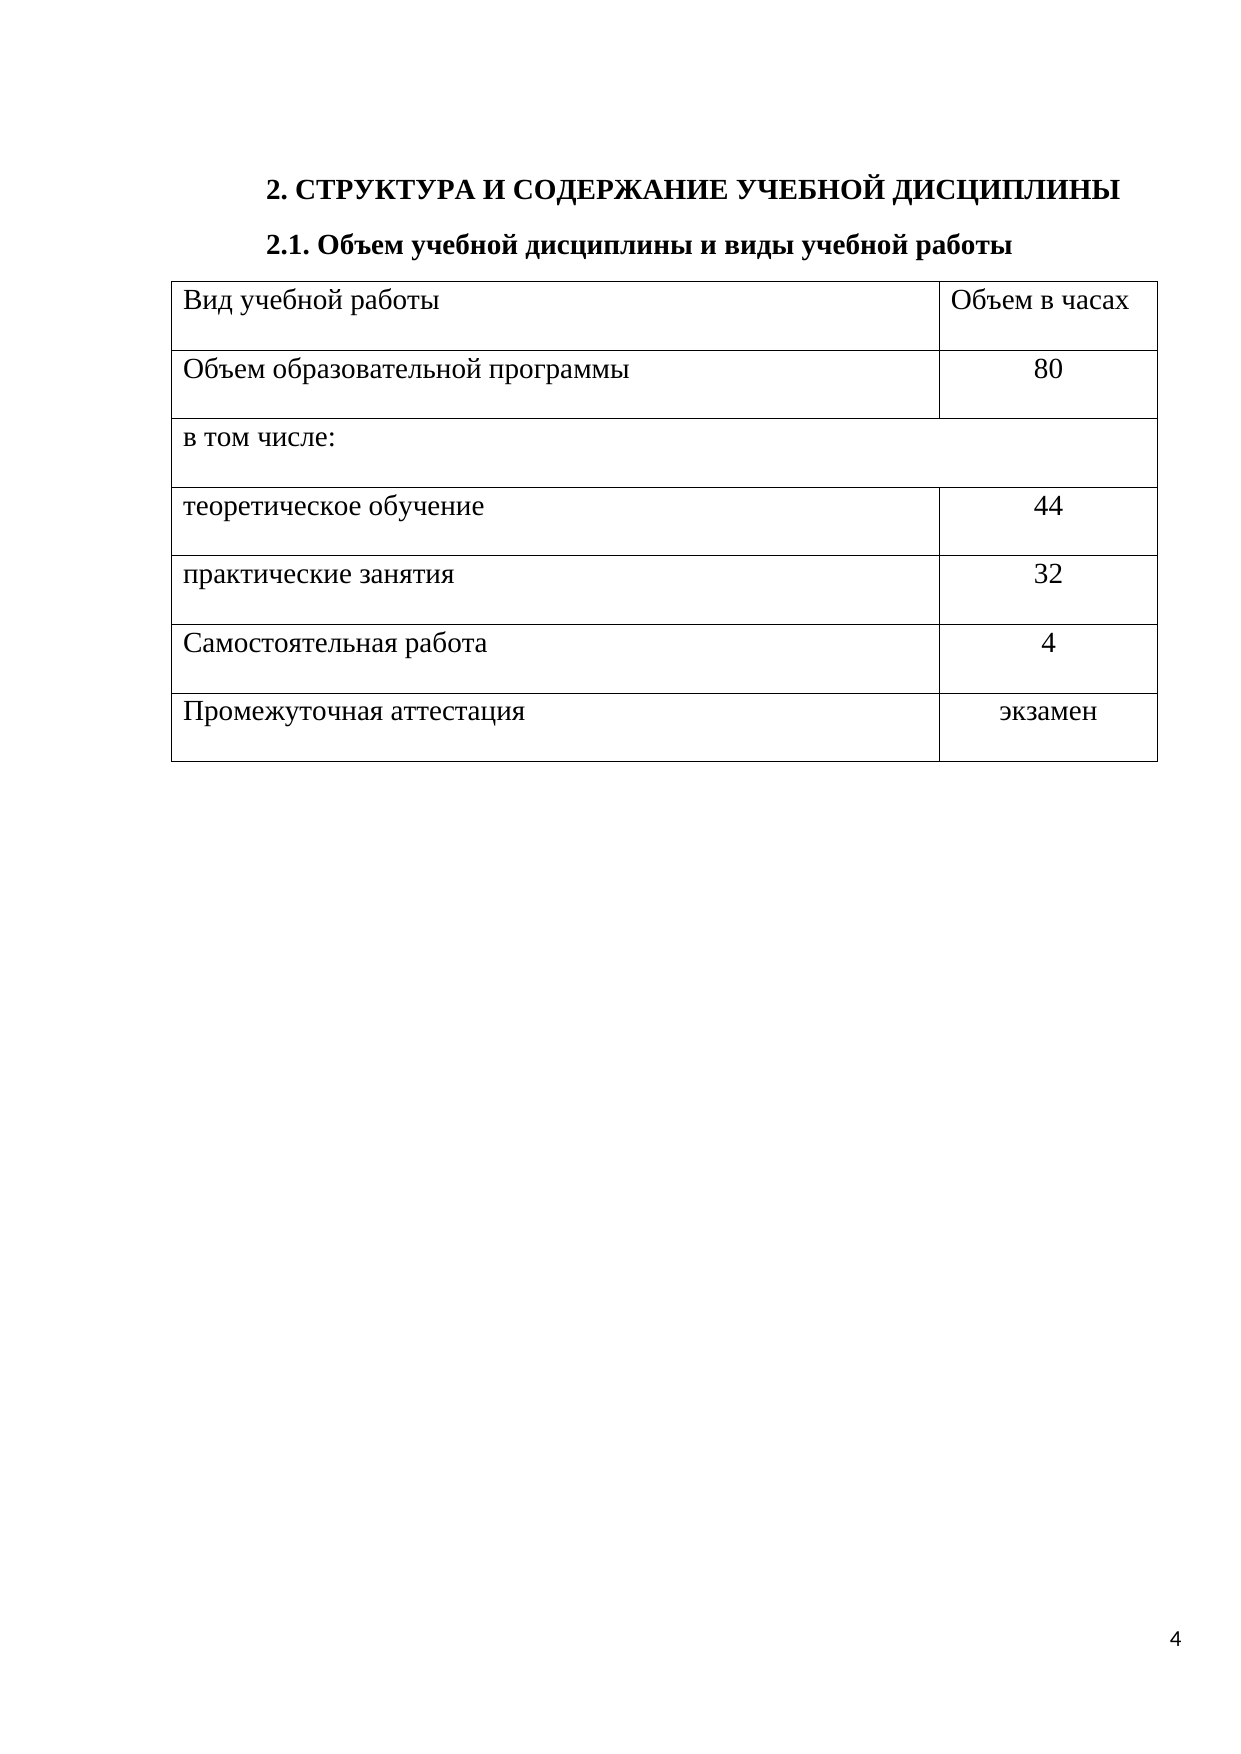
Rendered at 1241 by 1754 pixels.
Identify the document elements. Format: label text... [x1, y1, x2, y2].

table_cell 4 [940, 625, 1157, 692]
table_cell 80 [940, 351, 1157, 418]
table_header Объем в часах [940, 282, 1157, 350]
table_cell Промежуточная аттестация [172, 694, 939, 761]
text 2. СТРУКТУРА И СОДЕРЖАНИЕ УЧЕБНОЙ ДИСЦИПЛИНЫ [266, 172, 1181, 206]
table_cell Самостоятельная работа [172, 625, 939, 692]
table_cell 44 [940, 488, 1157, 555]
table_cell теоретическое обучение [172, 488, 939, 555]
table_cell практические занятия [172, 556, 939, 624]
table_header Вид учебной работы [172, 282, 939, 350]
text 2.1. Объем учебной дисциплины и виды учебной работы [266, 227, 1181, 260]
table_cell 32 [940, 556, 1157, 624]
table_cell в том числе: [172, 419, 1157, 487]
table_cell Объем образовательной программы [172, 351, 939, 418]
table_cell экзамен [940, 694, 1157, 761]
